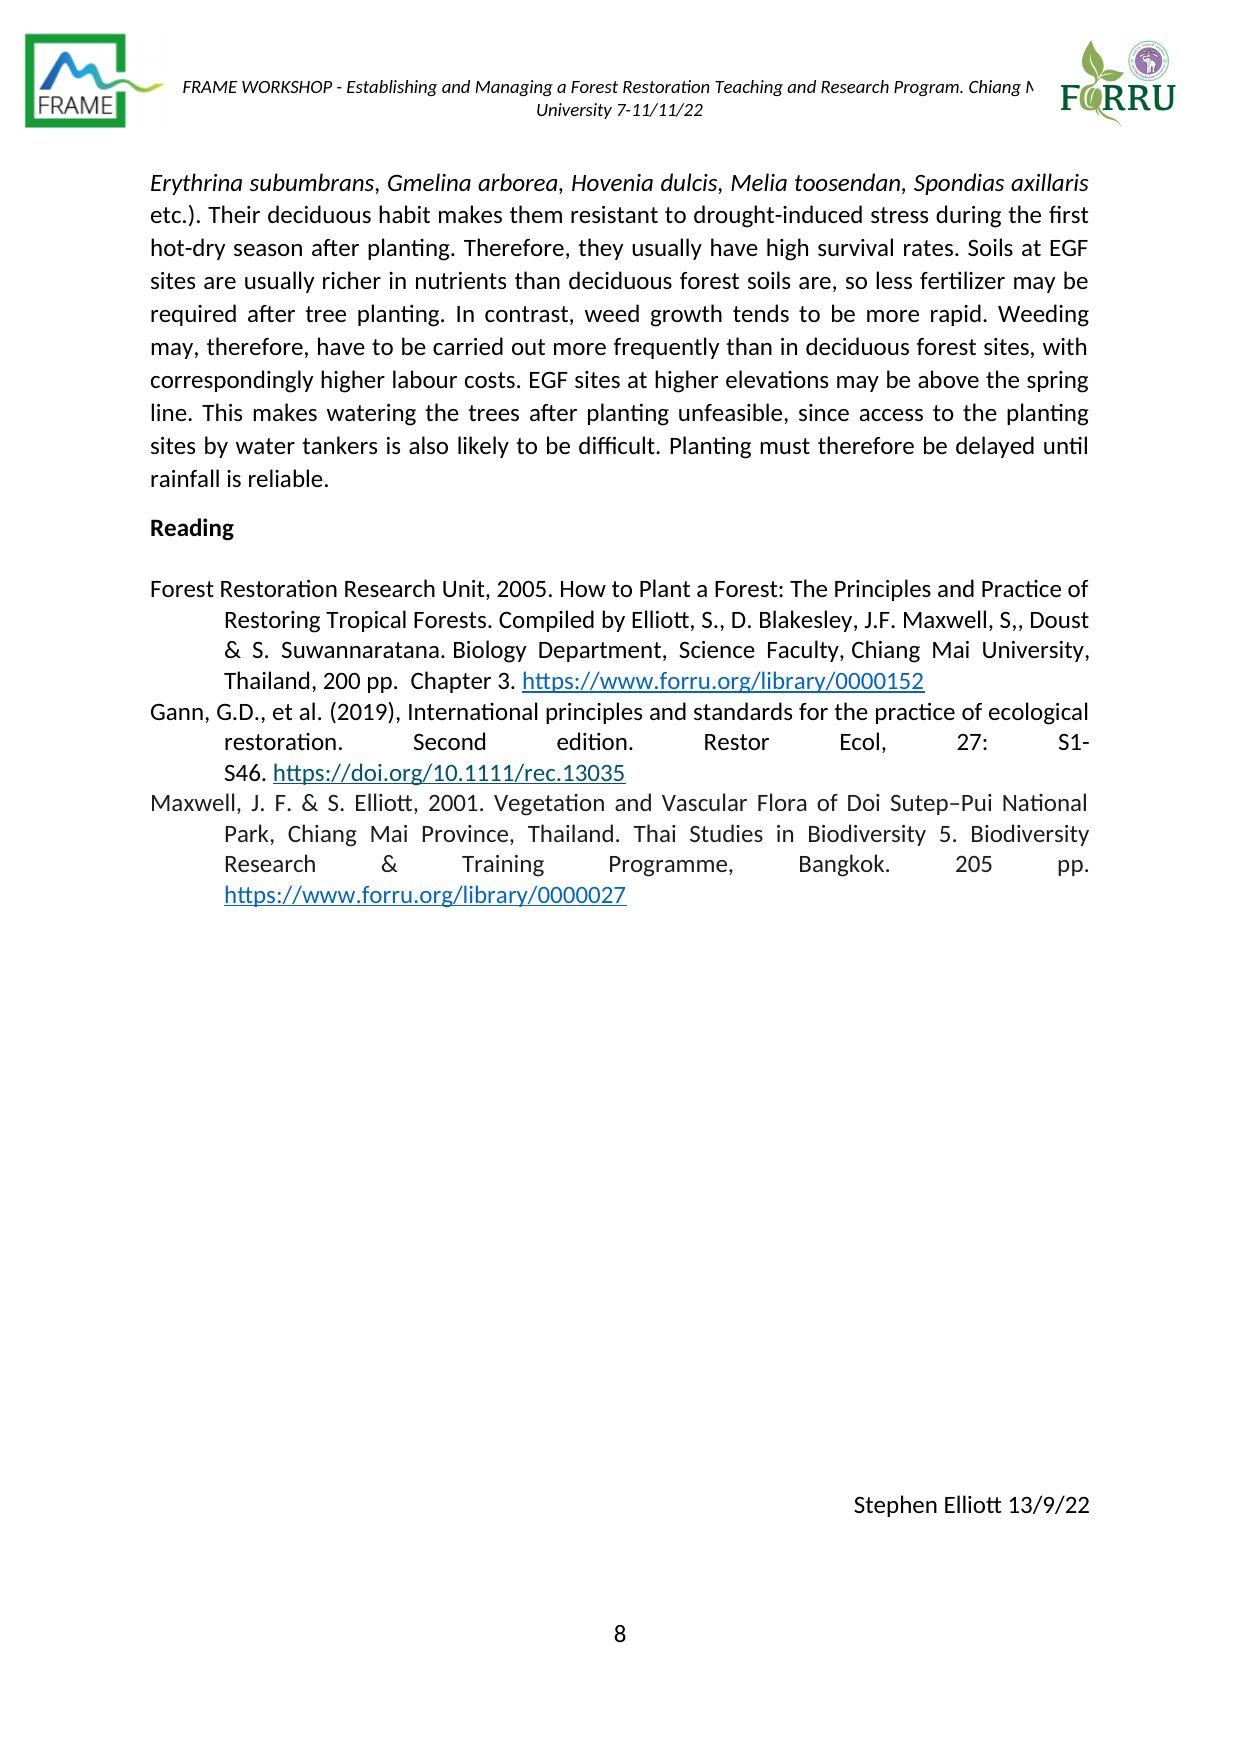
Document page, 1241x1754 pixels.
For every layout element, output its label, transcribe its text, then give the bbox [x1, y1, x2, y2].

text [150, 167, 1090, 493]
picture [1033, 37, 1196, 128]
text Reading [150, 512, 1090, 543]
picture [24, 33, 166, 128]
text Stephen Elliott 13/9/22 [150, 1489, 1090, 1520]
text Gann, G.D., et al. (2019), International principles and standards for the practice of ecological restoration. Second edition. Restor Ecol, 27: S1-S46. https://doi.org/10.1111/rec.13035 [150, 696, 1090, 787]
text Maxwell, J. F. & S. Elliott, 2001. Vegetation and Vascular Flora of Doi Sutep–Pui National Park, Chiang Mai Province, Thailand. Thai Studies in Biodiversity 5. Biodiversity Research & Training Programme, Bangkok. 205 pp. https://www.forru.org/library/0000027 [150, 818, 1090, 909]
text Forest Restoration Research Unit, 2005. How to Plant a Forest: The Principles and Practice of Restoring Tropical Forests. Compiled by Elliott, S., D. Blakesley, J.F. Maxwell, S,, Doust & S. Suwannaratana. Biology Department, Science Faculty, Chiang Mai University, Thailand, 200 pp. Chapter 3. https://www.forru.org/library/0000152 [150, 573, 1090, 696]
